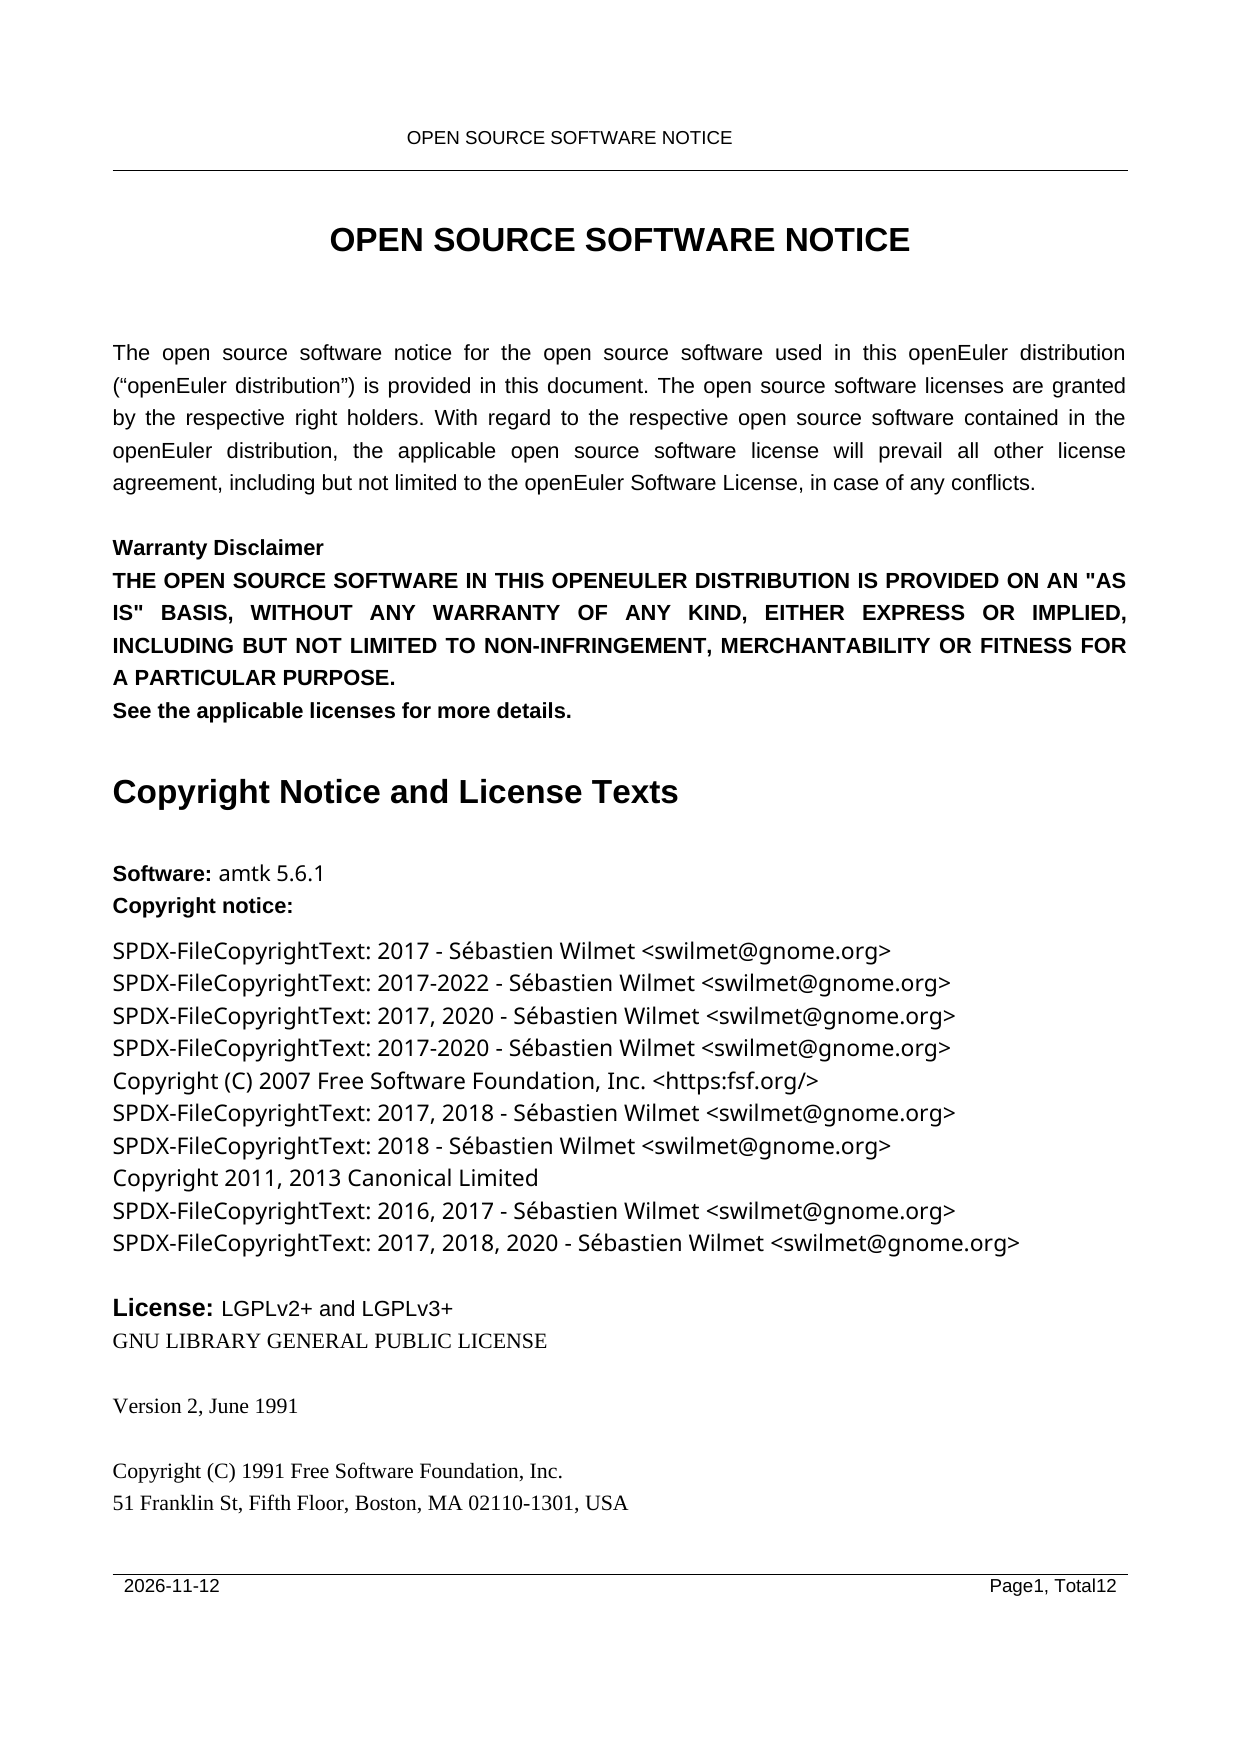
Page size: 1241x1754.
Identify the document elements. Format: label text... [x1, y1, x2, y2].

text Copyright notice: [112, 889, 1128, 921]
text SPDX-FileCopyrightText: 2017 - Sébastien Wilmet <swilmet@gnome.org> SPDX-FileCopyrightText: 2017-2022 - Sébastien Wilmet <swilmet@gnome.org> SPDX-FileCopyrightText: 2017, 2020 - Sébastien Wilmet <swilmet@gnome.org> SPDX-FileCopyrightText: 2017-2020 - Sébastien Wilmet <swilmet@gnome.org> Copyright (C) 2007 Free Software Foundation, Inc. <https:fsf.org/> SPDX-FileCopyrightText: 2017, 2018 - Sébastien Wilmet <swilmet@gnome.org> SPDX-FileCopyrightText: 2018 - Sébastien Wilmet <swilmet@gnome.org> Copyright 2011, 2013 Canonical Limited SPDX-FileCopyrightText: 2016, 2017 - Sébastien Wilmet <swilmet@gnome.org> SPDX-FileCopyrightText: 2017, 2018, 2020 - Sébastien Wilmet <swilmet@gnome.org> [112, 934, 1128, 1291]
title Software: amtk 5.6.1 [112, 856, 1128, 889]
text Warranty Disclaimer [112, 531, 1128, 564]
text THE OPEN SOURCE SOFTWARE IN THIS OPENEULER DISTRIBUTION IS PROVIDED ON AN "AS IS" BASIS, WITHOUT ANY WARRANTY OF ANY KIND, EITHER EXPRESS OR IMPLIED, INCLUDING BUT NOT LIMITED TO NON-INFRINGEMENT, MERCHANTABILITY OR FITNESS FOR A PARTICULAR PURPOSE. See the applicable licenses for more details. [112, 564, 1128, 726]
text License: LGPLv2+ and LGPLv3+ [112, 1291, 1128, 1324]
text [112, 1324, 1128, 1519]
text OPEN SOURCE SOFTWARE NOTICE [112, 206, 1128, 271]
text Copyright Notice and License Texts [112, 759, 1128, 824]
text The open source software notice for the open source software used in this openEuler distribution (“openEuler distribution”) is provided in this document. The open source software licenses are granted by the respective right holders. With regard to the respective open source software contained in the openEuler distribution, the applicable open source software license will prevail all other license agreement, including but not limited to the openEuler Software License, in case of any conflicts. [112, 336, 1128, 499]
